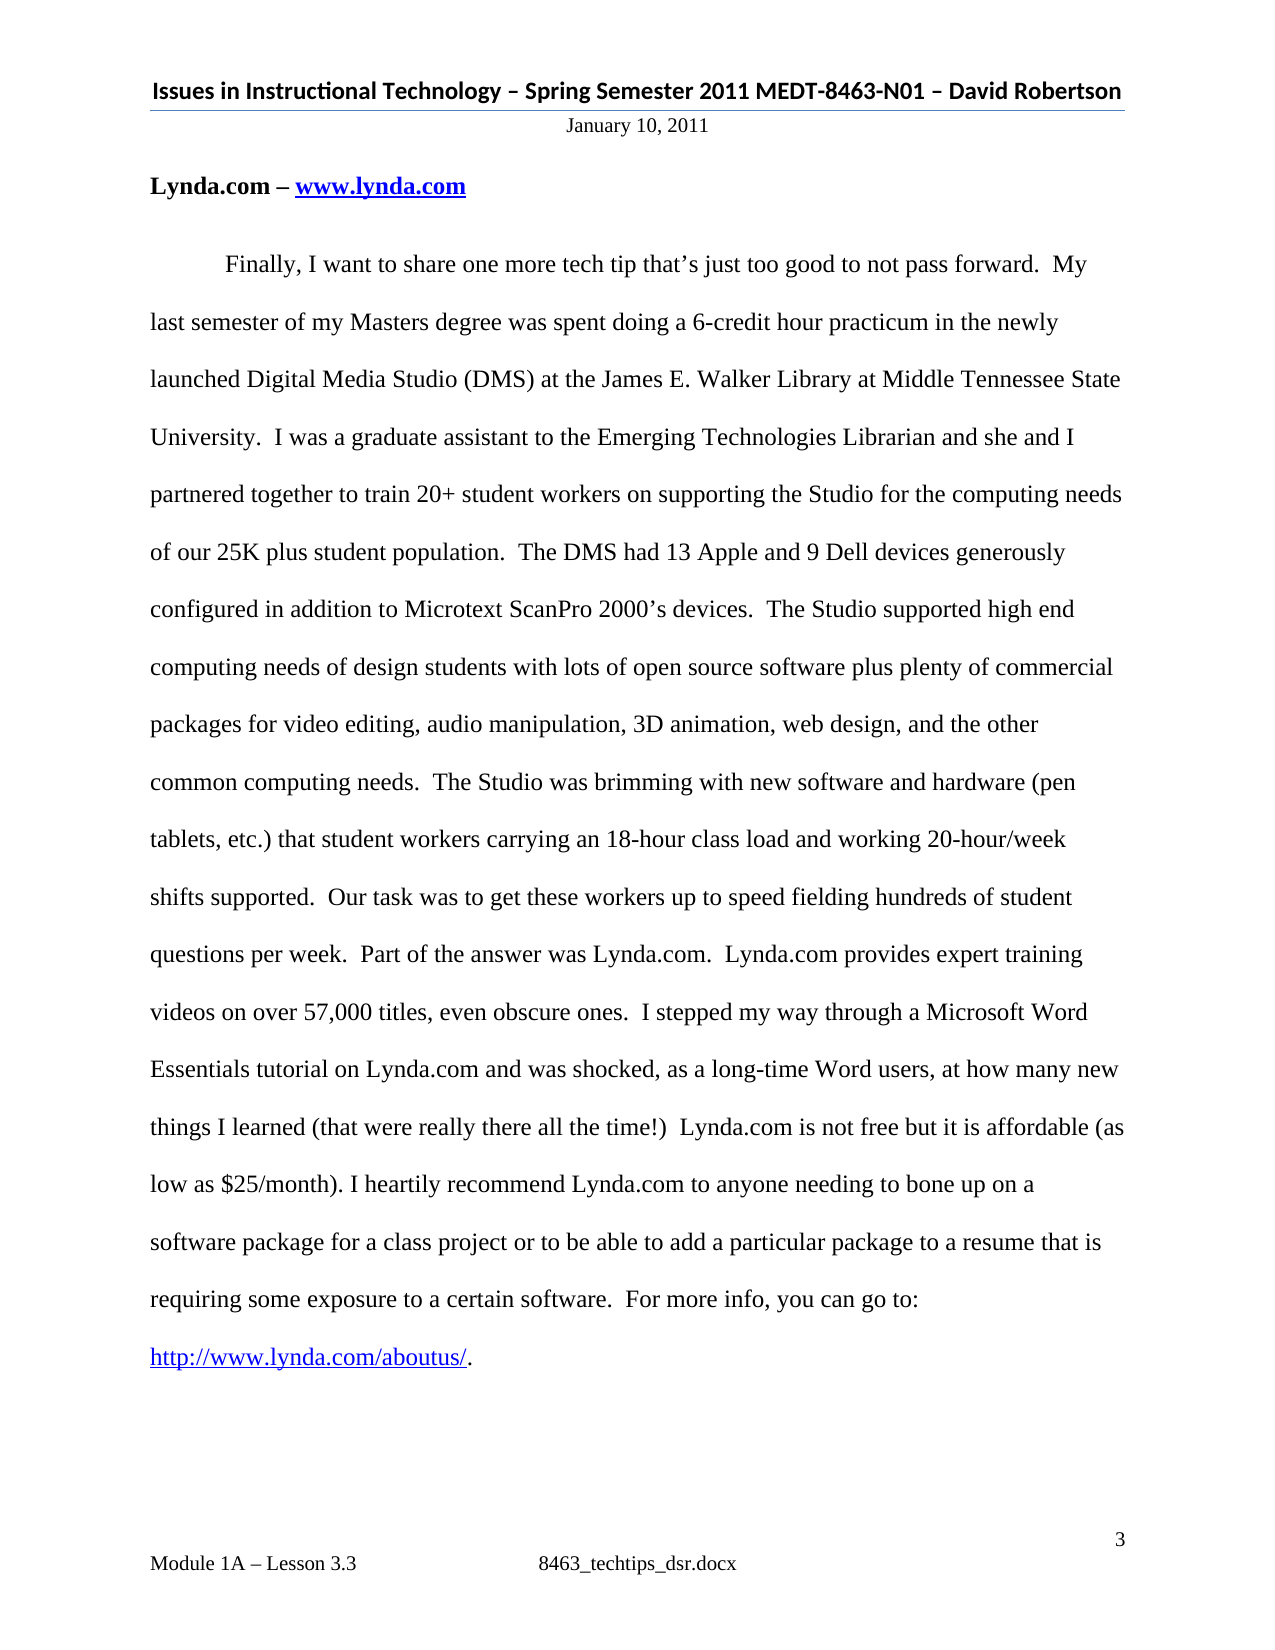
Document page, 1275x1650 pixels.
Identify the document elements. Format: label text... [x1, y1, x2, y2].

text Finally, I want to share one more tech tip that’s just too good to not pass forward. My last semester of my Masters degree was spent doing a 6-credit hour practicum in the newly launched Digital Media Studio (DMS) at the James E. Walker Library at Middle Tennessee State University. I was a graduate assistant to the Emerging Technologies Librarian and she and I partnered together to train 20+ student workers on supporting the Studio for the computing needs of our 25K plus student population. The DMS had 13 Apple and 9 Dell devices generously configured in addition to Microtext ScanPro 2000’s devices. The Studio supported high end computing needs of design students with lots of open source software plus plenty of commercial packages for video editing, audio manipulation, 3D animation, web design, and the other common computing needs. The Studio was brimming with new software and hardware (pen tablets, etc.) that student workers carrying an 18-hour class load and working 20-hour/week shifts supported. Our task was to get these workers up to speed fielding hundreds of student questions per week. Part of the answer was Lynda.com. Lynda.com provides expert training videos on over 57,000 titles, even obscure ones. I stepped my way through a Microsoft Word Essentials tutorial on Lynda.com and was shocked, as a long-time Word users, at how many new things I learned (that were really there all the time!) Lynda.com is not free but it is affordable (as low as $25/month). I heartily recommend Lynda.com to anyone needing to bone up on a software package for a class project or to be able to add a particular package to a resume that is requiring some exposure to a certain software. For more info, you can go to: http://www.lynda.com/aboutus/. [150, 249, 1125, 1371]
text Lynda.com – www.lynda.com [150, 171, 1125, 200]
